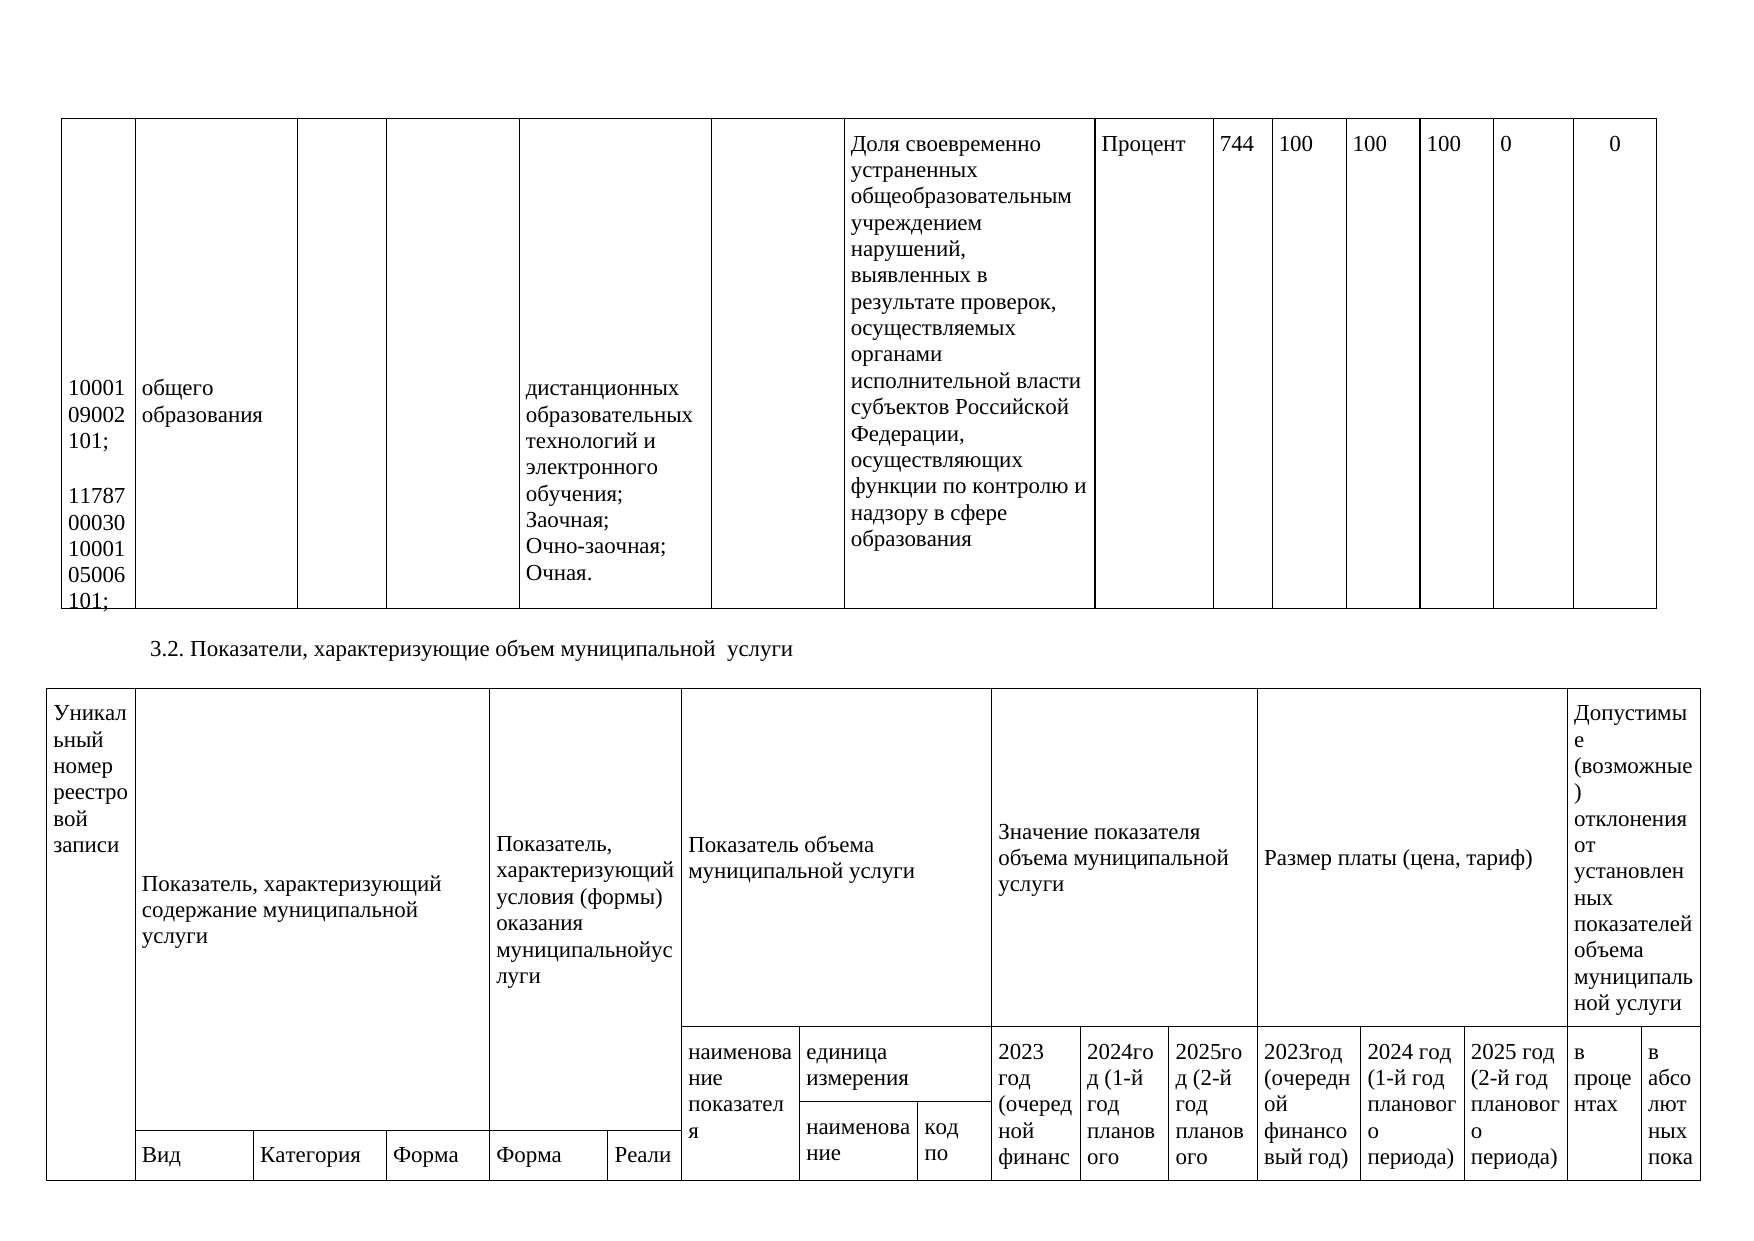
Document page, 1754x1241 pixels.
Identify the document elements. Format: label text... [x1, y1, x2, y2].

table_cell Доля своевременно устраненных общеобразовательным учреждением нарушений, выявленных в результате проверок, осуществляемых органами исполнительной власти субъектов Российской Федерации, осуществляющих функции по контролю и надзору в сфере образования [845, 119, 1094, 607]
table_cell наименование показателя [682, 1027, 799, 1180]
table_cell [387, 1131, 489, 1180]
table_cell Процент [1096, 119, 1213, 607]
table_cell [254, 1131, 386, 1180]
table_cell 100 [1347, 119, 1419, 607]
table_cell 0 [1494, 119, 1573, 607]
table_cell 2024год (1-й год планового периода) [1081, 1027, 1168, 1180]
table_cell код по ОКЕИ [918, 1102, 991, 1180]
table_cell 2025 год (2-й год планового периода) [1465, 1027, 1567, 1180]
table_cell наименование [800, 1102, 917, 1180]
text 3.2. Показатели, характеризующие объем муниципальной услуги [150, 635, 1713, 661]
table_header Уникальный номер реестровой записи [47, 689, 135, 1180]
table_header Размер платы (цена, тариф) [1258, 689, 1567, 1026]
table_header Значение показателя объема муниципальной услуги [992, 689, 1257, 1026]
table_header Показатель объема муниципальной услуги [682, 689, 991, 1026]
table_cell единица измерения [800, 1027, 991, 1101]
table_cell в абсолютных показателях [1642, 1027, 1700, 1180]
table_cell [490, 1131, 607, 1180]
table_cell 2024 год (1-й год планового периода) [1361, 1027, 1464, 1180]
table_cell 744 [1214, 119, 1272, 607]
table_cell 100 [1273, 119, 1346, 607]
table_cell 2023 год (очередной финансовый год) [992, 1027, 1080, 1180]
table_cell в процентах [1568, 1027, 1641, 1180]
table_cell 2023год (очередной финансовый год) [1258, 1027, 1360, 1180]
table_header Допустимые (возможные) отклонения от установленных показателей объема муниципальной услуги [1568, 689, 1700, 1026]
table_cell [136, 1131, 253, 1180]
table_cell 100 [1421, 119, 1493, 607]
table_cell 0 [1574, 119, 1656, 607]
table_header Показатель, характеризующий условия (формы) оказания муниципальнойуслуги [490, 689, 681, 1130]
table_cell 2025год (2-й год планового периода) [1169, 1027, 1257, 1180]
table_header Показатель, характеризующий содержание муниципальной услуги [136, 689, 489, 1130]
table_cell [608, 1131, 681, 1180]
